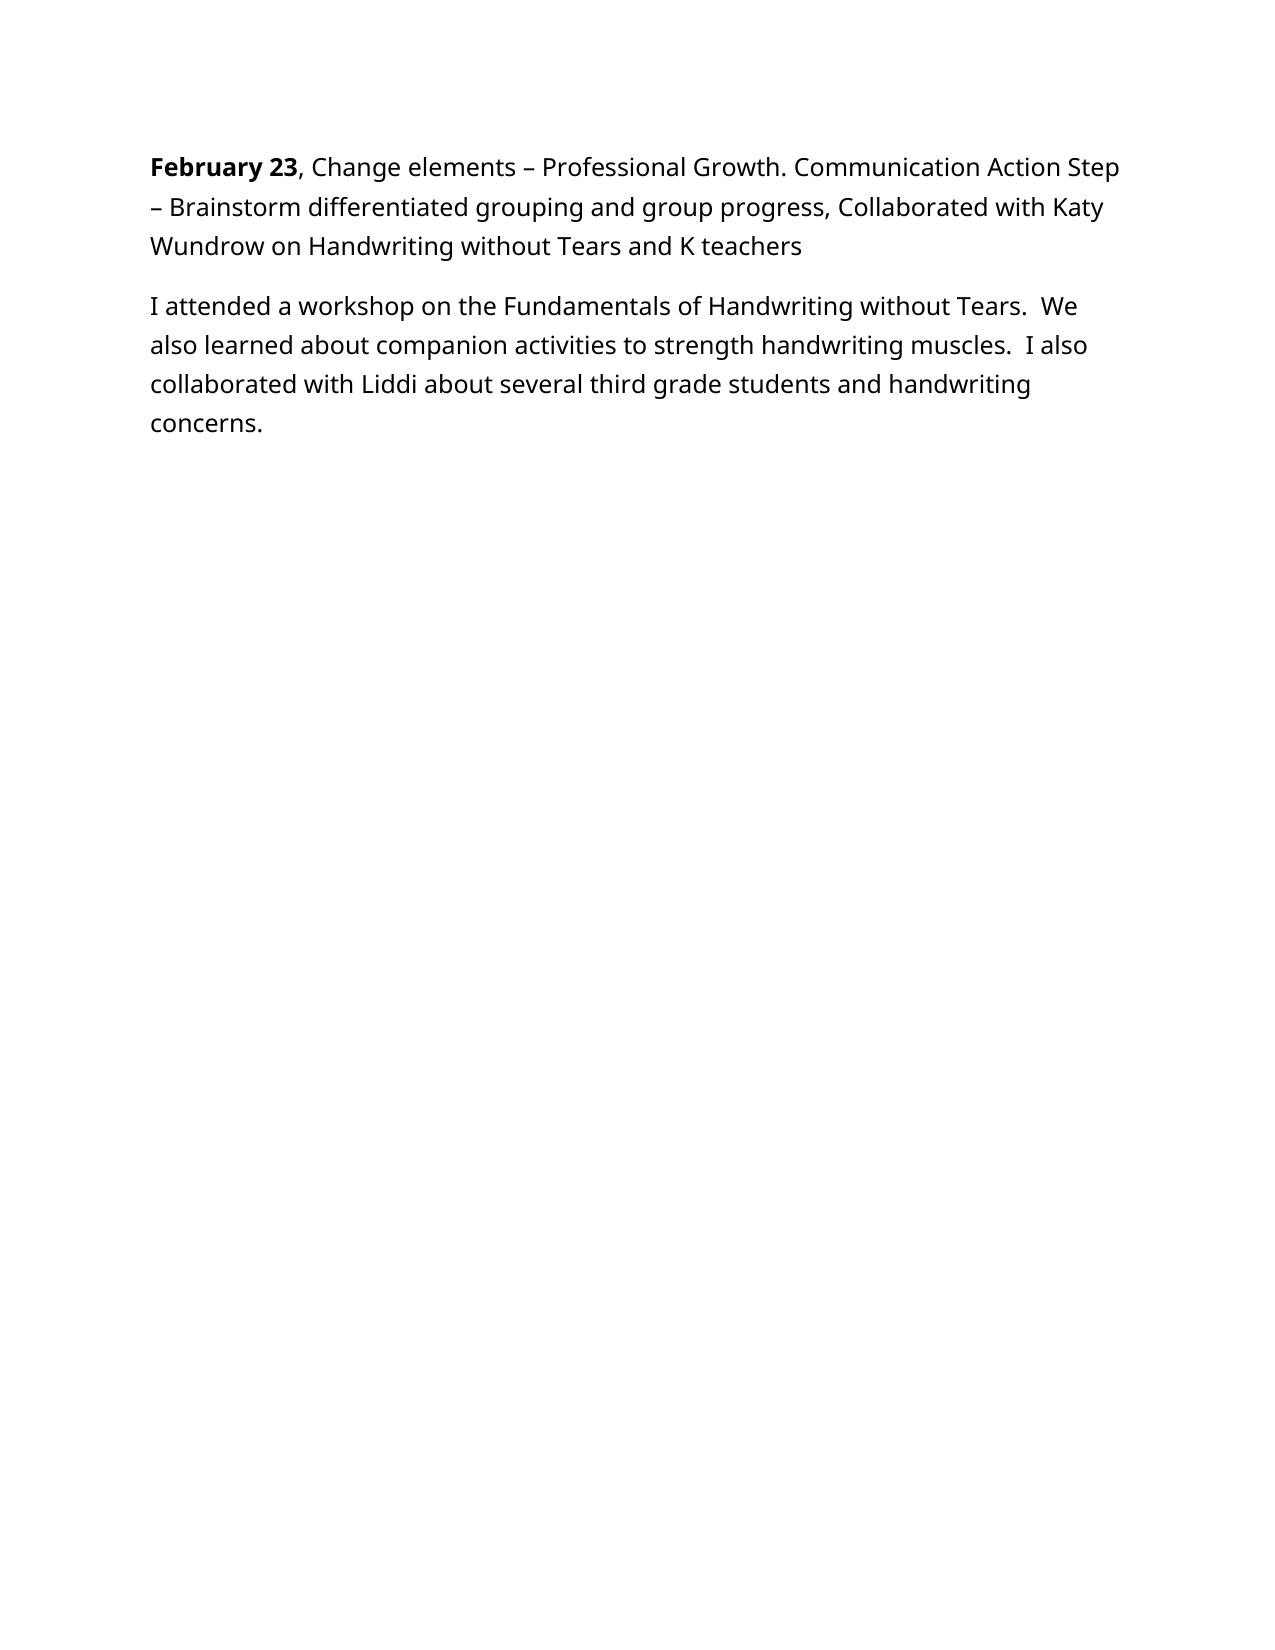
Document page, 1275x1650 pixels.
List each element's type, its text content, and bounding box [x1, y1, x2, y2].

text February 23, Change elements – Professional Growth. Communication Action Step – Brainstorm differentiated grouping and group progress, Collaborated with Katy Wundrow on Handwriting without Tears and K teachers [150, 150, 1125, 262]
text I attended a workshop on the Fundamentals of Handwriting without Tears. We also learned about companion activities to strength handwriting muscles. I also collaborated with Liddi about several third grade students and handwriting concerns. [150, 288, 1125, 440]
